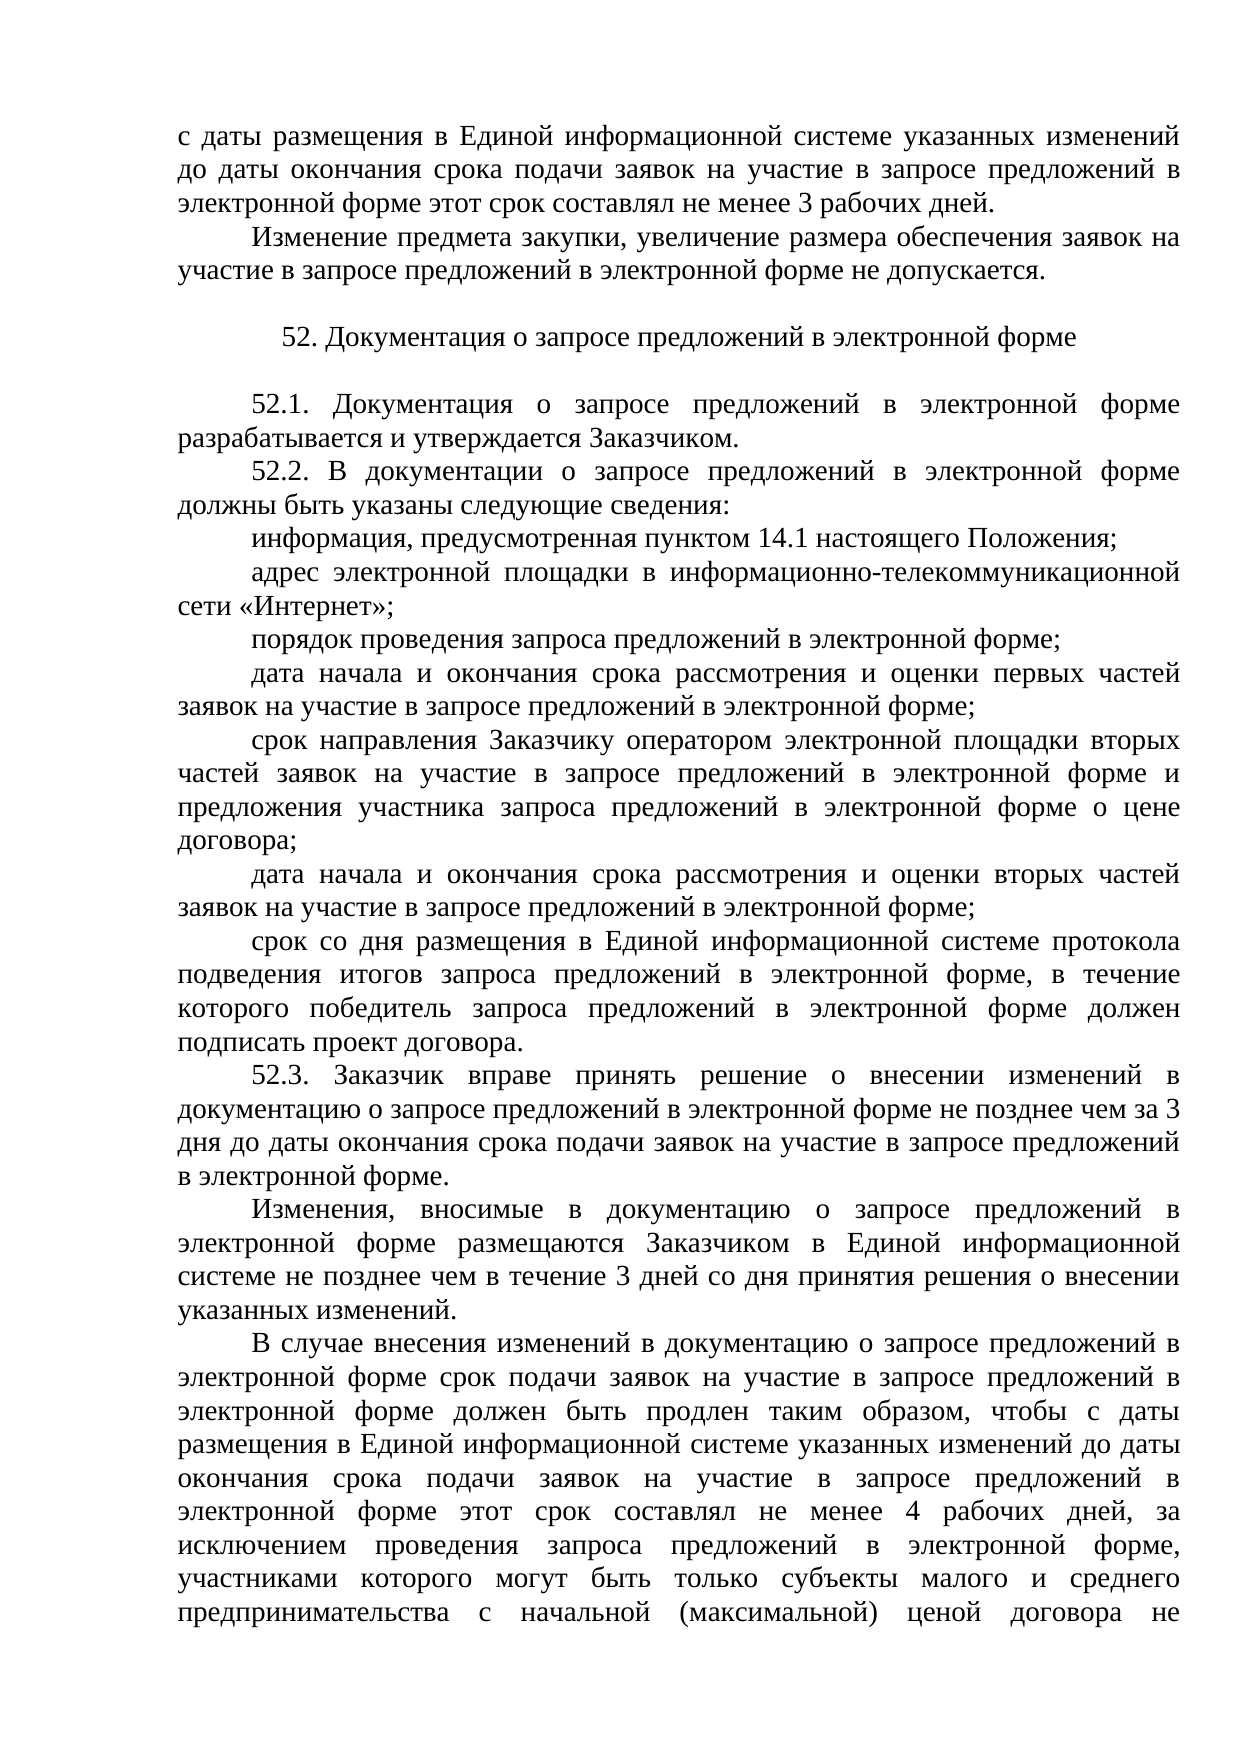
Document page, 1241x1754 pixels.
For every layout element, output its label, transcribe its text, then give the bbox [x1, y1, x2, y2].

text 52.2. В документации о запросе предложений в электронной форме должны быть указаны следующие сведения: [177, 453, 1181, 521]
text 52. Документация о запросе предложений в электронной форме [177, 319, 1181, 353]
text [177, 1326, 1181, 1627]
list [177, 118, 1181, 219]
text информация, предусмотренная пунктом 14.1 настоящего Положения; [177, 521, 1181, 554]
text 52.3. Заказчик вправе принять решение о внесении изменений в документацию о запросе предложений в электронной форме не позднее чем за 3 дня до даты окончания срока подачи заявок на участие в запросе предложений в электронной форме. [177, 1057, 1181, 1191]
text Изменение предмета закупки, увеличение размера обеспечения заявок на участие в запросе предложений в электронной форме не допускается. [177, 219, 1181, 286]
list срок направления Заказчику оператором электронной площадки вторых частей заявок на участие в запросе предложений в электронной форме и предложения участника запроса предложений в электронной форме о цене договора; [177, 722, 1181, 856]
text 52.1. Документация о запросе предложений в электронной форме разрабатывается и утверждается Заказчиком. [177, 386, 1181, 453]
list дата начала и окончания срока рассмотрения и оценки вторых частей заявок на участие в запросе предложений в электронной форме; [177, 856, 1181, 923]
list дата начала и окончания срока рассмотрения и оценки первых частей заявок на участие в запросе предложений в электронной форме; [177, 655, 1181, 722]
text порядок проведения запроса предложений в электронной форме; [177, 621, 1181, 655]
text Изменения, вносимые в документацию о запросе предложений в электронной форме размещаются Заказчиком в Единой информационной системе не позднее чем в течение 3 дней со дня принятия решения о внесении указанных изменений. [177, 1191, 1181, 1326]
text срок со дня размещения в Единой информационной системе протокола подведения итогов запроса предложений в электронной форме, в течение которого победитель запроса предложений в электронной форме должен подписать проект договора. [177, 923, 1181, 1057]
text адрес электронной площадки в информационно-телекоммуникационной сети «Интернет»; [177, 554, 1181, 621]
